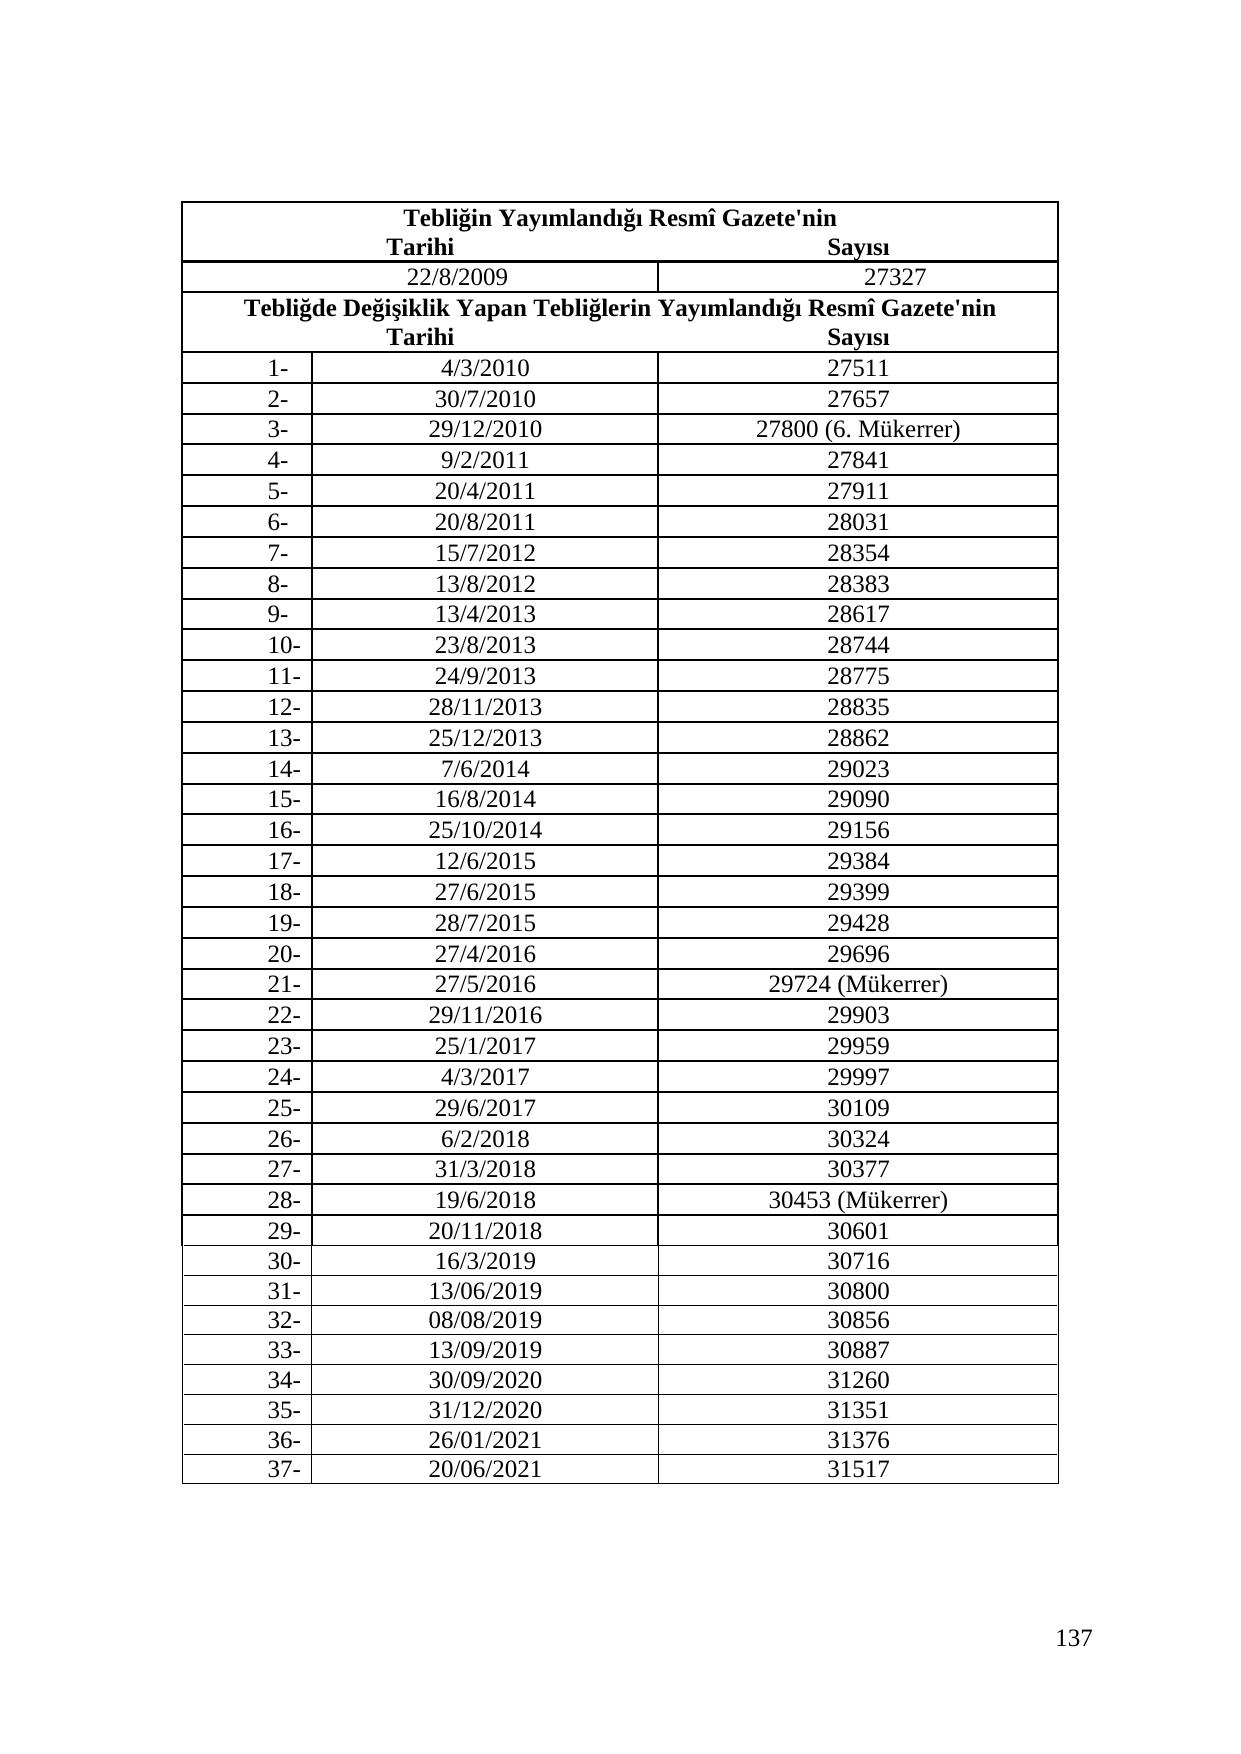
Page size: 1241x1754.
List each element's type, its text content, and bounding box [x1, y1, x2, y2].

table_cell 8- [183, 569, 311, 597]
table_cell 27- [183, 1155, 311, 1183]
table_cell 27327 [659, 263, 1057, 291]
table_cell 28744 [659, 630, 1057, 659]
table_cell 31517 [659, 1454, 1058, 1483]
table_cell 31351 [659, 1394, 1058, 1424]
table_cell 28/7/2015 [313, 908, 657, 937]
table_cell 13/4/2013 [313, 600, 657, 628]
table_cell 29724 (Mükerrer) [659, 970, 1057, 998]
table_cell 29399 [659, 877, 1057, 906]
table_cell Tebliğde Değişiklik Yapan Tebliğlerin Yayımlandığı Resmî Gazete'nin [183, 293, 1057, 322]
table_cell 30453 (Mükerrer) [659, 1185, 1057, 1214]
table_cell 13/06/2019 [312, 1276, 658, 1304]
table_cell 28835 [659, 692, 1057, 721]
table_cell 6/2/2018 [313, 1124, 657, 1152]
table_cell 27/5/2016 [313, 970, 657, 998]
table_cell 7- [183, 538, 311, 567]
table_cell 23/8/2013 [313, 630, 657, 659]
table_cell 31/3/2018 [313, 1155, 657, 1183]
table_cell 13/09/2019 [312, 1335, 658, 1364]
table_cell 08/08/2019 [312, 1306, 658, 1334]
table_cell 29156 [659, 815, 1057, 844]
table_cell 15/7/2012 [313, 538, 657, 567]
table_cell Tarihi [183, 322, 658, 351]
table_cell 30- [183, 1246, 311, 1275]
table_cell 23- [183, 1031, 311, 1060]
table_cell 26- [183, 1124, 311, 1152]
table_cell 18- [183, 877, 311, 906]
table_cell 25/12/2013 [313, 723, 657, 752]
table_cell 9- [183, 600, 311, 628]
table_cell 19/6/2018 [313, 1185, 657, 1214]
table_cell 11- [183, 661, 311, 690]
table_cell 29959 [659, 1031, 1057, 1060]
table_cell 9/2/2011 [313, 445, 657, 474]
table_cell 27911 [659, 476, 1057, 505]
table_cell 30377 [659, 1155, 1057, 1183]
table_cell 16- [183, 815, 311, 844]
table_cell 28- [183, 1185, 311, 1214]
table_cell 20/06/2021 [312, 1455, 658, 1483]
table_cell 12/6/2015 [313, 846, 657, 875]
table_cell 29/11/2016 [313, 1000, 657, 1029]
table_cell 20- [183, 939, 311, 967]
table_header Tebliğin Yayımlandığı Resmî Gazete'nin [183, 203, 1057, 232]
table_cell 3- [183, 415, 311, 443]
table_cell 32- [183, 1306, 311, 1334]
table_cell 28354 [659, 538, 1057, 567]
table_cell 28862 [659, 723, 1057, 752]
table_cell 6- [183, 507, 311, 536]
table_cell 26/01/2021 [312, 1425, 658, 1453]
table_cell 19- [183, 908, 311, 937]
table_cell 4/3/2017 [313, 1062, 657, 1091]
table_cell 1- [183, 353, 311, 382]
table_cell 27841 [659, 445, 1057, 474]
table_cell 30856 [659, 1305, 1058, 1334]
table_cell 2- [183, 384, 311, 412]
table_cell 29090 [659, 785, 1057, 813]
table_cell 30324 [659, 1124, 1057, 1152]
table_cell 21- [183, 970, 311, 998]
table_cell 29384 [659, 846, 1057, 875]
table_cell 20/4/2011 [313, 476, 657, 505]
table_cell 14- [183, 754, 311, 782]
table_cell 17- [183, 846, 311, 875]
table_cell 24- [183, 1062, 311, 1091]
table_cell 7/6/2014 [313, 754, 657, 782]
table_cell 34- [183, 1365, 311, 1394]
table_cell 29997 [659, 1062, 1057, 1091]
table_cell 28775 [659, 661, 1057, 690]
table_cell 27/4/2016 [313, 939, 657, 967]
table_cell 37- [183, 1455, 311, 1483]
table_cell 30601 [659, 1216, 1057, 1245]
table_cell 15- [183, 785, 311, 813]
table_cell 30109 [659, 1093, 1057, 1122]
table_cell 27657 [659, 384, 1057, 412]
table_cell 27/6/2015 [313, 877, 657, 906]
table_cell 30/09/2020 [312, 1365, 658, 1394]
table_cell 30716 [659, 1246, 1058, 1275]
table_cell 29903 [659, 1000, 1057, 1029]
table_cell 24/9/2013 [313, 661, 657, 690]
table_cell 28383 [659, 569, 1057, 597]
table_cell 36- [183, 1425, 311, 1453]
table_cell 12- [183, 692, 311, 721]
table_cell 4/3/2010 [313, 353, 657, 382]
table_cell 27800 (6. Mükerrer) [659, 415, 1057, 443]
table_cell 35- [183, 1395, 311, 1424]
table_cell 30887 [659, 1334, 1058, 1364]
table_cell 30800 [659, 1275, 1058, 1304]
table_cell 28031 [659, 507, 1057, 536]
table_cell 22- [183, 1000, 311, 1029]
table_cell 33- [183, 1335, 311, 1364]
table_cell 5- [183, 476, 311, 505]
table_cell Sayısı [658, 232, 1057, 260]
table_cell 13/8/2012 [313, 569, 657, 597]
table_cell 31260 [659, 1364, 1058, 1394]
table_cell 25/1/2017 [313, 1031, 657, 1060]
table_cell 28617 [659, 600, 1057, 628]
table_cell 31376 [659, 1424, 1058, 1453]
table_cell 10- [183, 630, 311, 659]
table_cell 20/8/2011 [313, 507, 657, 536]
table_cell 16/8/2014 [313, 785, 657, 813]
table_cell 29/6/2017 [313, 1093, 657, 1122]
table_cell 31/12/2020 [312, 1395, 658, 1424]
table_cell 25- [183, 1093, 311, 1122]
table_cell 30/7/2010 [313, 384, 657, 412]
table_cell 29696 [659, 939, 1057, 967]
table_cell 28/11/2013 [313, 692, 657, 721]
table_cell 29/12/2010 [313, 415, 657, 443]
table_cell 22/8/2009 [183, 263, 657, 291]
table_cell 13- [183, 723, 311, 752]
table_cell Tarihi [183, 232, 658, 260]
table_cell 31- [183, 1276, 311, 1304]
table_cell 29023 [659, 754, 1057, 782]
table_cell Sayısı [658, 322, 1057, 351]
table_cell 25/10/2014 [313, 815, 657, 844]
table_cell 27511 [659, 353, 1057, 382]
table_cell 4- [183, 445, 311, 474]
table_cell 20/11/2018 [313, 1216, 657, 1245]
table_cell 29428 [659, 908, 1057, 937]
table_cell 29- [183, 1216, 311, 1245]
table_cell 16/3/2019 [312, 1246, 658, 1275]
